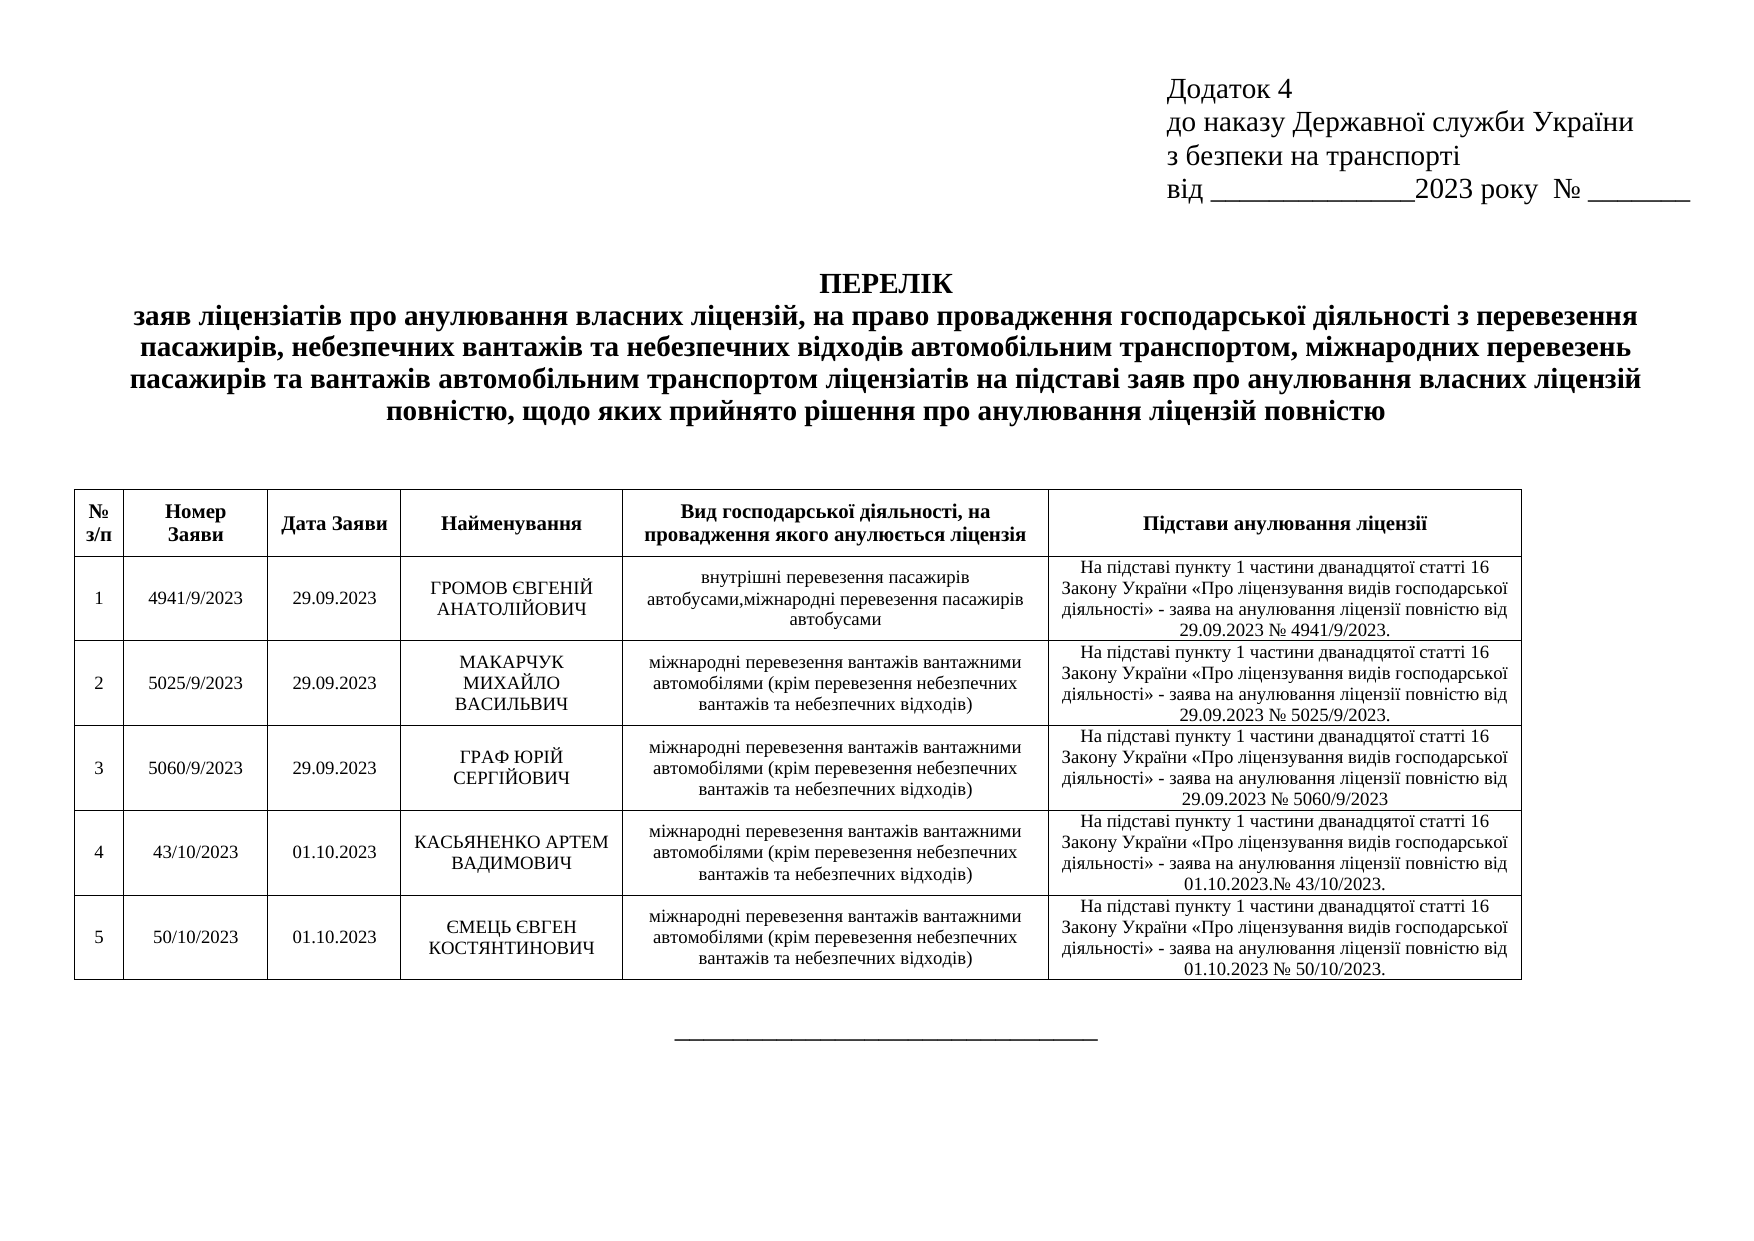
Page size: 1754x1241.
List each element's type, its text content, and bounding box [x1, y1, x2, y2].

text заяв ліцензіатів про анулювання власних ліцензій, на право провадження господарської діяльності з перевезення пасажирів, небезпечних вантажів та небезпечних відходів автомобільним транспортом, міжнародних перевезень пасажирів та вантажів автомобільним транспортом ліцензіатів на підставі заяв про анулювання власних ліцензій повністю, щодо яких прийнято рішення про анулювання ліцензій повністю [74, 300, 1698, 426]
table_cell 5 [75, 896, 123, 979]
table_cell міжнародні перевезення вантажів вантажними автомобілями (крім перевезення небезпечних вантажів та небезпечних відходів) [623, 726, 1048, 810]
table_cell 01.10.2023 [268, 811, 400, 894]
table_cell МАКАРЧУК МИХАЙЛО ВАСИЛЬВИЧ [401, 641, 622, 725]
table_header Підстави анулювання ліцензії [1049, 490, 1521, 556]
table_cell ГРОМОВ ЄВГЕНІЙ АНАТОЛІЙОВИЧ [401, 557, 622, 640]
table_cell На підставі пункту 1 частини дванадцятої статті 16 Закону України «Про ліцензування видів господарської діяльності» - заява на анулювання ліцензії повністю від 29.09.2023 № 5060/9/2023 [1049, 726, 1521, 810]
table_header Номер Заяви [124, 490, 267, 556]
table_cell ЄМЕЦЬ ЄВГЕН КОСТЯНТИНОВИЧ [401, 896, 622, 979]
text з безпеки на транспорті [1167, 138, 1698, 171]
table_header Вид господарської діяльності, на провадження якого анулюється ліцензія [623, 490, 1048, 556]
table_cell КАСЬЯНЕНКО АРТЕМ ВАДИМОВИЧ [401, 811, 622, 894]
table_cell На підставі пункту 1 частини дванадцятої статті 16 Закону України «Про ліцензування видів господарської діяльності» - заява на анулювання ліцензії повністю від 29.09.2023 № 4941/9/2023. [1049, 557, 1521, 640]
table_cell 1 [75, 557, 123, 640]
text Додаток 4 [1167, 71, 1698, 104]
table_cell На підставі пункту 1 частини дванадцятої статті 16 Закону України «Про ліцензування видів господарської діяльності» - заява на анулювання ліцензії повністю від 29.09.2023 № 5025/9/2023. [1049, 641, 1521, 725]
table_cell 4941/9/2023 [124, 557, 267, 640]
table_cell внутрішні перевезення пасажирів автобусами,міжнародні перевезення пасажирів автобусами [623, 557, 1048, 640]
table_header Найменування [401, 490, 622, 556]
table_cell 43/10/2023 [124, 811, 267, 894]
text ПЕРЕЛІК [74, 268, 1698, 300]
table_cell 2 [75, 641, 123, 725]
table_cell 50/10/2023 [124, 896, 267, 979]
table_cell 01.10.2023 [268, 896, 400, 979]
table_header № з/п [75, 490, 123, 556]
table_cell 29.09.2023 [268, 557, 400, 640]
table_cell міжнародні перевезення вантажів вантажними автомобілями (крім перевезення небезпечних вантажів та небезпечних відходів) [623, 896, 1048, 979]
table_cell 4 [75, 811, 123, 894]
table_cell міжнародні перевезення вантажів вантажними автомобілями (крім перевезення небезпечних вантажів та небезпечних відходів) [623, 641, 1048, 725]
text _____________________________ [74, 1012, 1698, 1044]
table_cell 5060/9/2023 [124, 726, 267, 810]
table_cell 29.09.2023 [268, 641, 400, 725]
table_cell міжнародні перевезення вантажів вантажними автомобілями (крім перевезення небезпечних вантажів та небезпечних відходів) [623, 811, 1048, 894]
table_cell 29.09.2023 [268, 726, 400, 810]
table_cell 3 [75, 726, 123, 810]
text від ______________2023 року № _______ [1167, 171, 1698, 205]
table_cell На підставі пункту 1 частини дванадцятої статті 16 Закону України «Про ліцензування видів господарської діяльності» - заява на анулювання ліцензії повністю від 01.10.2023 № 50/10/2023. [1049, 896, 1521, 979]
table_cell ГРАФ ЮРІЙ СЕРГІЙОВИЧ [401, 726, 622, 810]
text до наказу Державної служби України [1167, 104, 1698, 138]
table_cell На підставі пункту 1 частини дванадцятої статті 16 Закону України «Про ліцензування видів господарської діяльності» - заява на анулювання ліцензії повністю від 01.10.2023.№ 43/10/2023. [1049, 811, 1521, 894]
table_cell 5025/9/2023 [124, 641, 267, 725]
table_header Дата Заяви [268, 490, 400, 556]
